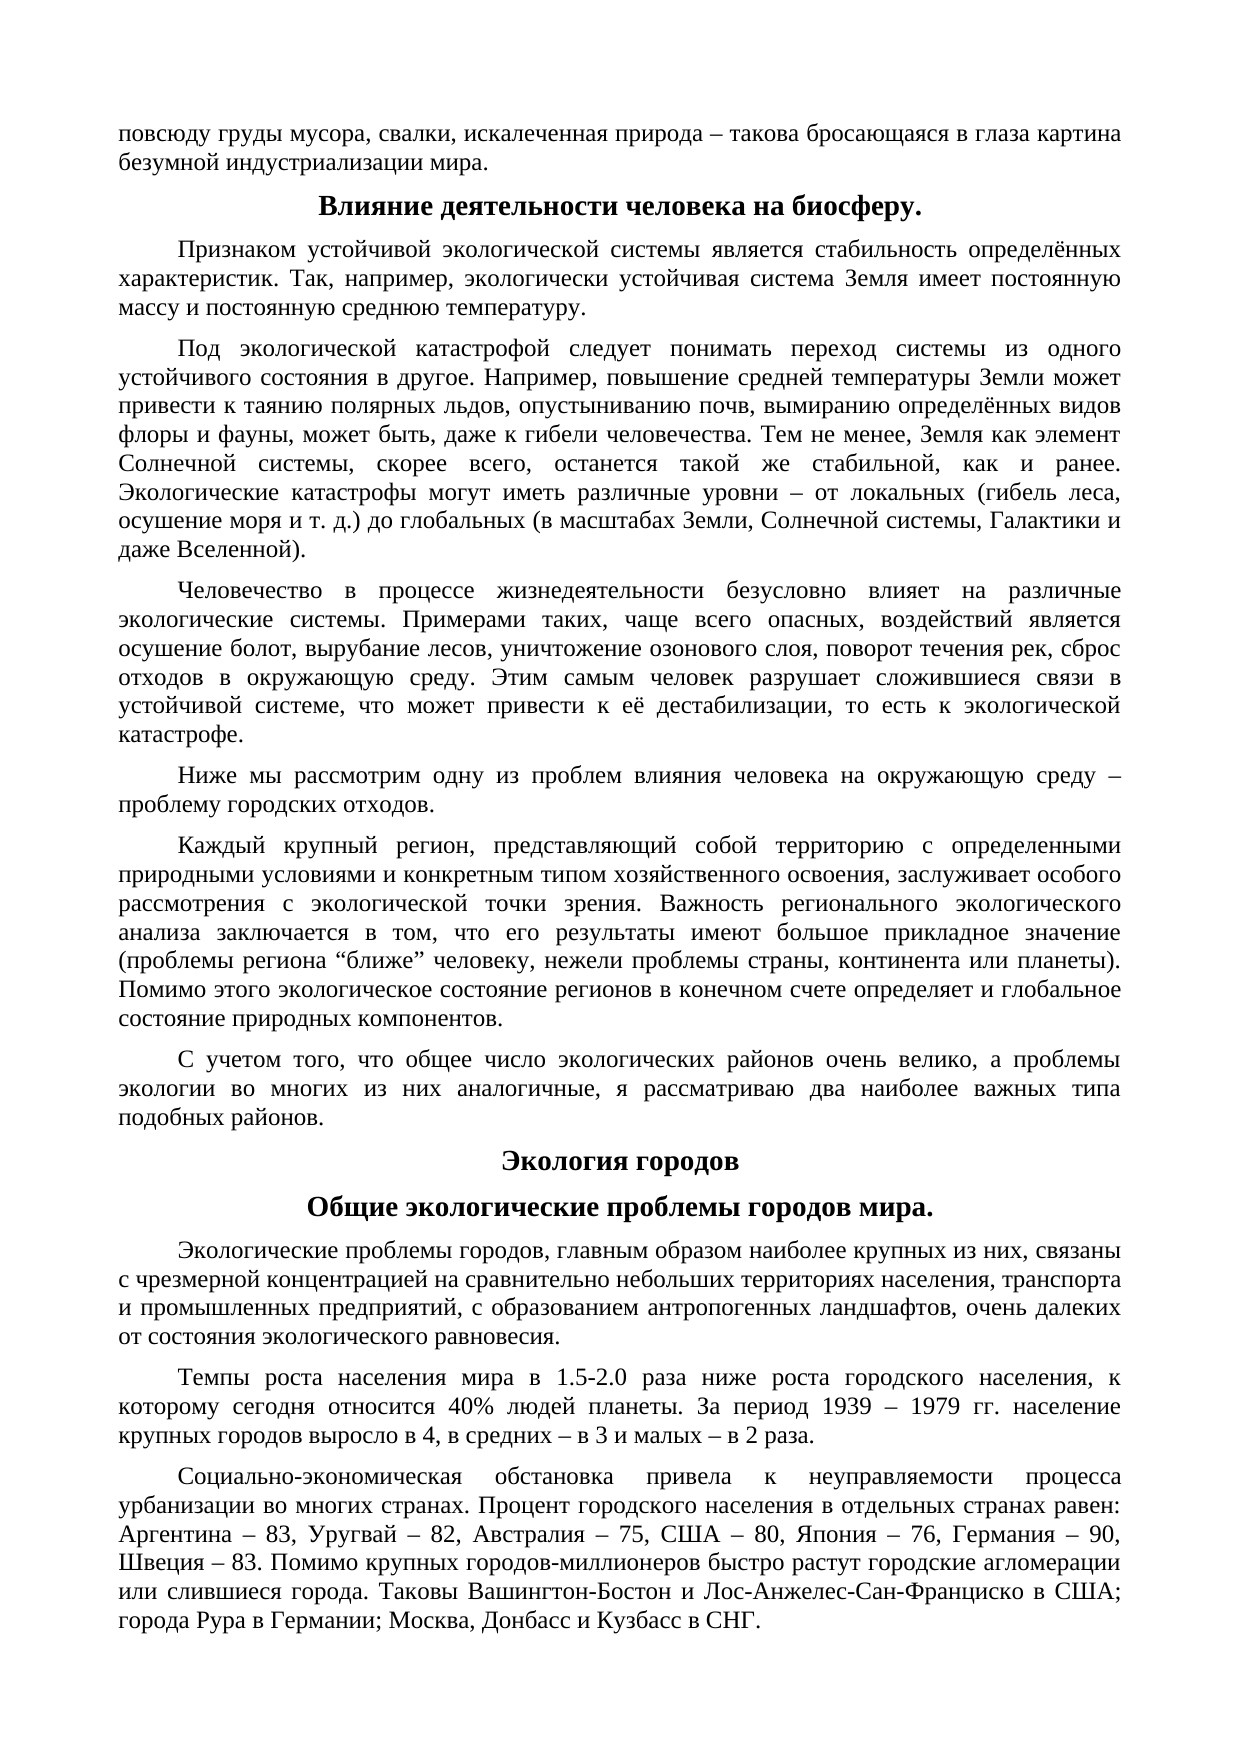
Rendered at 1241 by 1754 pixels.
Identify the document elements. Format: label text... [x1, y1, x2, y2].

text Человечество в процессе жизнедеятельности безусловно влияет на различные экологические системы. Примерами таких, чаще всего опасных, воздействий является осушение болот, вырубание лесов, уничтожение озонового слоя, поворот течения рек, сброс отходов в окружающую среду. Этим самым человек разрушает сложившиеся связи в устойчивой системе, что может привести к её дестабилизации, то есть к экологической катастрофе. [118, 575, 1122, 748]
text Под экологической катастрофой следует понимать переход системы из одного устойчивого состояния в другое. Например, повышение средней температуры Земли может привести к таянию полярных льдов, опустыниванию почв, вымиранию определённых видов флоры и фауны, может быть, даже к гибели человечества. Тем не менее, Земля как элемент Солнечной системы, скорее всего, останется такой же стабильной, как и ранее. Экологические катастрофы могут иметь различные уровни – от локальных (гибель леса, осушение моря и т. д.) до глобальных (в масштабах Земли, Солнечной системы, Галактики и даже Вселенной). [118, 333, 1122, 563]
text С учетом того, что общее число экологических районов очень велико, а проблемы экологии во многих из них аналогичные, я рассматриваю два наиболее важных типа подобных районов. [118, 1044, 1122, 1130]
text Признаком устойчивой экологической системы является стабильность определённых характеристик. Так, например, экологически устойчивая система Земля имеет постоянную массу и постоянную среднюю температуру. [118, 234, 1122, 320]
text Экология городов [118, 1143, 1122, 1176]
text Социально-экономическая обстановка привела к неуправляемости процесса урбанизации во многих странах. Процент городского населения в отдельных странах равен: Аргентина – 83, Уругвай – 82, Австралия – 75, США – 80, Япония – 76, Германия – 90, Швеция – 83. Помимо крупных городов-миллионеров быстро растут городские агломерации или слившиеся города. Таковы Вашингтон-Бостон и Лос-Анжелес-Сан-Франциско в США; города Рура в Германии; Москва, Донбасс и Кузбасс в СНГ. [118, 1461, 1122, 1634]
text Экологические проблемы городов, главным образом наиболее крупных из них, связаны с чрезмерной концентрацией на сравнительно небольших территориях населения, транспорта и промышленных предприятий, с образованием антропогенных ландшафтов, очень далеких от состояния экологического равновесия. [118, 1235, 1122, 1350]
text Темпы роста населения мира в 1.5-2.0 раза ниже роста городского населения, к которому сегодня относится 40% людей планеты. За период 1939 – 1979 гг. население крупных городов выросло в 4, в средних – в 3 и малых – в 2 раза. [118, 1362, 1122, 1449]
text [118, 118, 1122, 176]
text Общие экологические проблемы городов мира. [118, 1189, 1122, 1222]
text Каждый крупный регион, представляющий собой территорию с определенными природными условиями и конкретным типом хозяйственного освоения, заслуживает особого рассмотрения с экологической точки зрения. Важность регионального экологического анализа заключается в том, что его результаты имеют большое прикладное значение (проблемы региона “ближе” человеку, нежели проблемы страны, континента или планеты). Помимо этого экологическое состояние регионов в конечном счете определяет и глобальное состояние природных компонентов. [118, 830, 1122, 1032]
text Ниже мы рассмотрим одну из проблем влияния человека на окружающую среду – проблему городских отходов. [118, 760, 1122, 818]
text Влияние деятельности человека на биосферу. [118, 188, 1122, 222]
